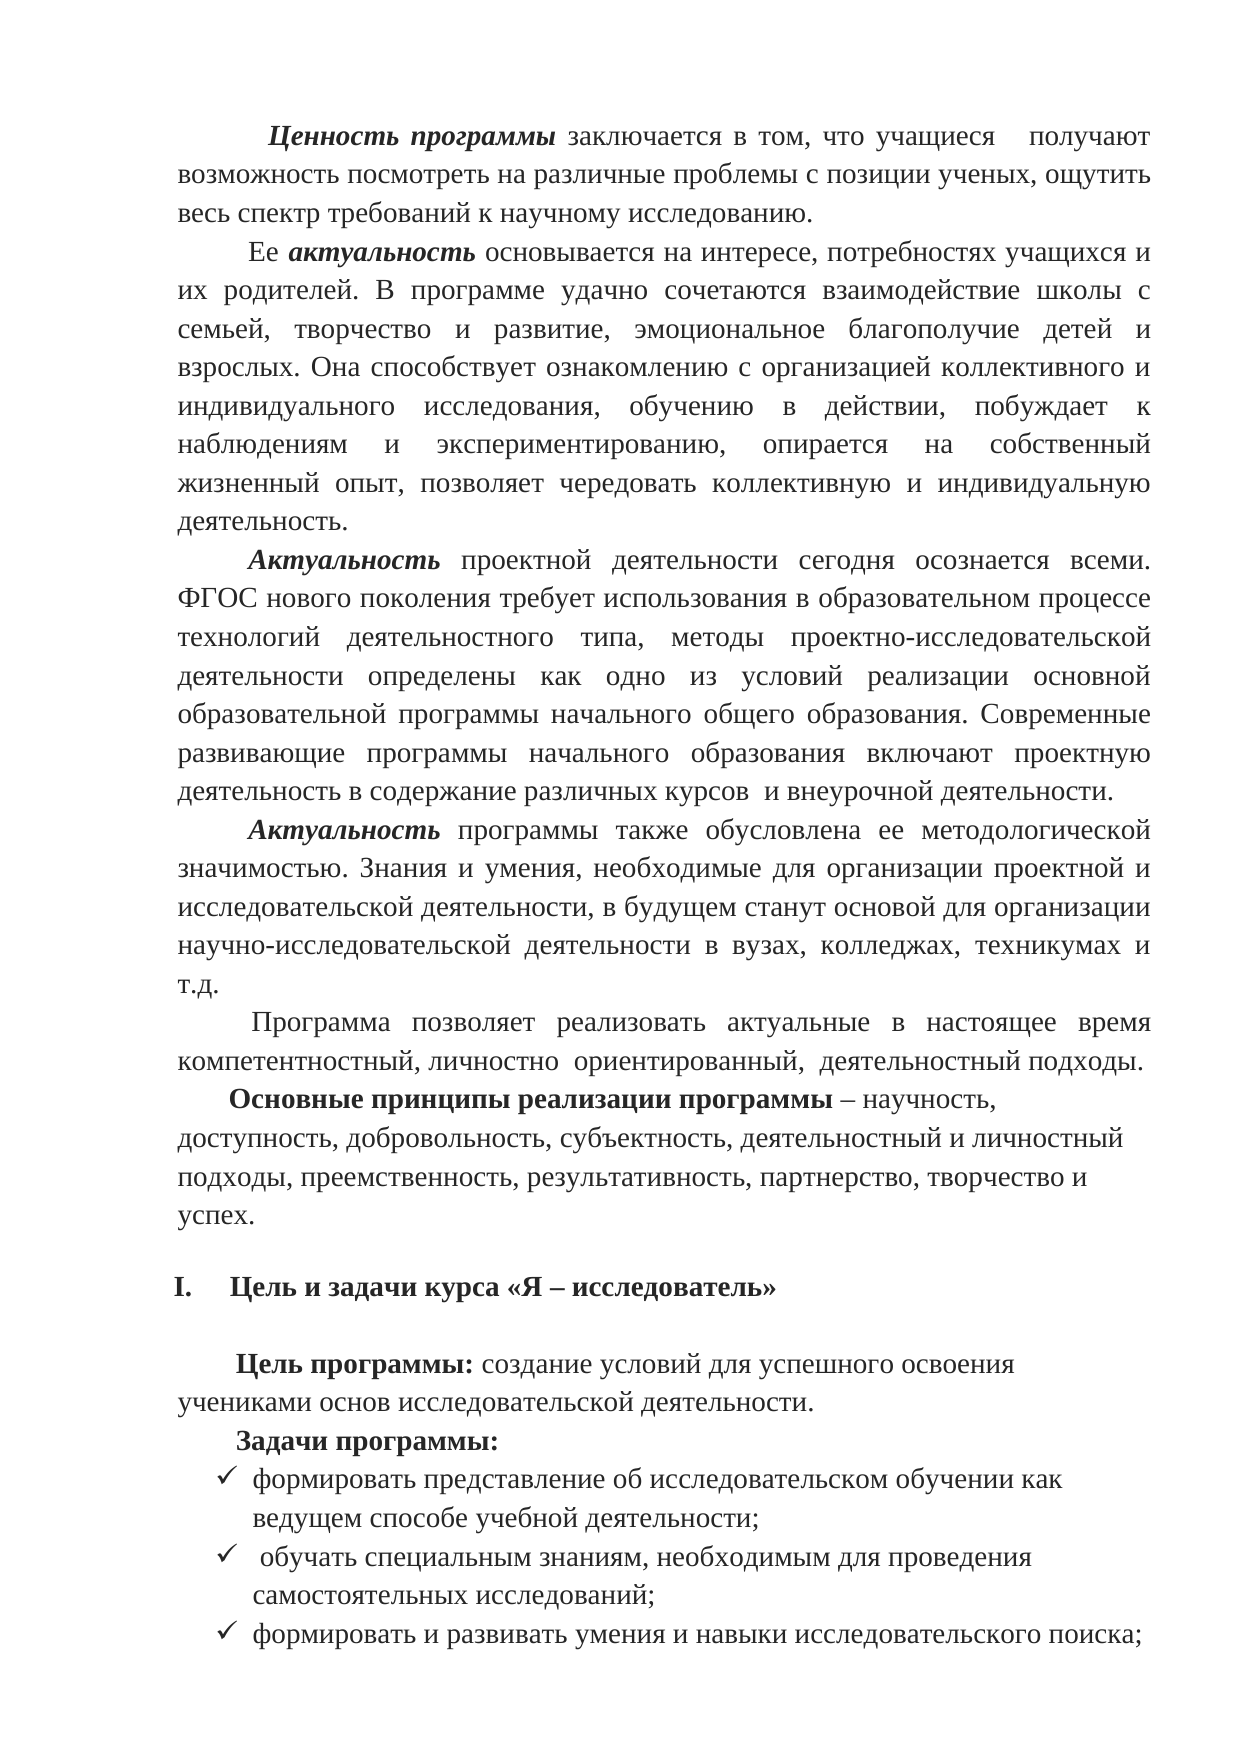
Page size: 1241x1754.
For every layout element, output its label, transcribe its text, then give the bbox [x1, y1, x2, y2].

list формировать представление об исследовательском обучении как ведущем способе учебной деятельности; [215, 1462, 1152, 1534]
text Актуальность программы также обусловлена ее методологической значимостью. Знания и умения, необходимые для организации проектной и исследовательской деятельности, в будущем станут основой для организации научно-исследовательской деятельности в вузах, колледжах, техникумах и т.д. [177, 812, 1152, 999]
text Актуальность проектной деятельности сегодня осознается всеми. ФГОС нового поколения требует использования в образовательном процессе технологий деятельностного типа, методы проектно-исследовательской деятельности определены как одно из условий реализации основной образовательной программы начального общего образования. Современные развивающие программы начального образования включают проектную деятельность в содержание различных курсов и внеурочной деятельности. [177, 542, 1152, 807]
text Цель программы: создание условий для успешного освоения учениками основ исследовательской деятельности. [177, 1346, 1152, 1418]
text Ценность программы заключается в том, что учащиеся получают возможность посмотреть на различные проблемы с позиции ученых, ощутить весь спектр требований к научному исследованию. [177, 118, 1152, 229]
text Задачи программы: [177, 1423, 1152, 1457]
list Цель и задачи курса «Я – исследователь» [192, 1269, 1152, 1302]
list формировать и развивать умения и навыки исследовательского поиска; [215, 1616, 1152, 1649]
text Ее актуальность основывается на интересе, потребностях учащихся и их родителей. В программе удачно сочетаются взаимодействие школы с семьей, творчество и развитие, эмоциональное благополучие детей и взрослых. Она способствует ознакомлению с организацией коллективного и индивидуального исследования, обучению в действии, побуждает к наблюдениям и экспериментированию, опирается на собственный жизненный опыт, позволяет чередовать коллективную и индивидуальную деятельность. [177, 234, 1152, 537]
text Основные принципы реализации программы – научность, доступность, добровольность, субъектность, деятельностный и личностный подходы, преемственность, результативность, партнерство, творчество и успех. [177, 1082, 1152, 1231]
text Программа позволяет реализовать актуальные в настоящее время компетентностный, личностно ориентированный, деятельностный подходы. [177, 1004, 1152, 1077]
list обучать специальным знаниям, необходимым для проведения самостоятельных исследований; [215, 1539, 1152, 1611]
